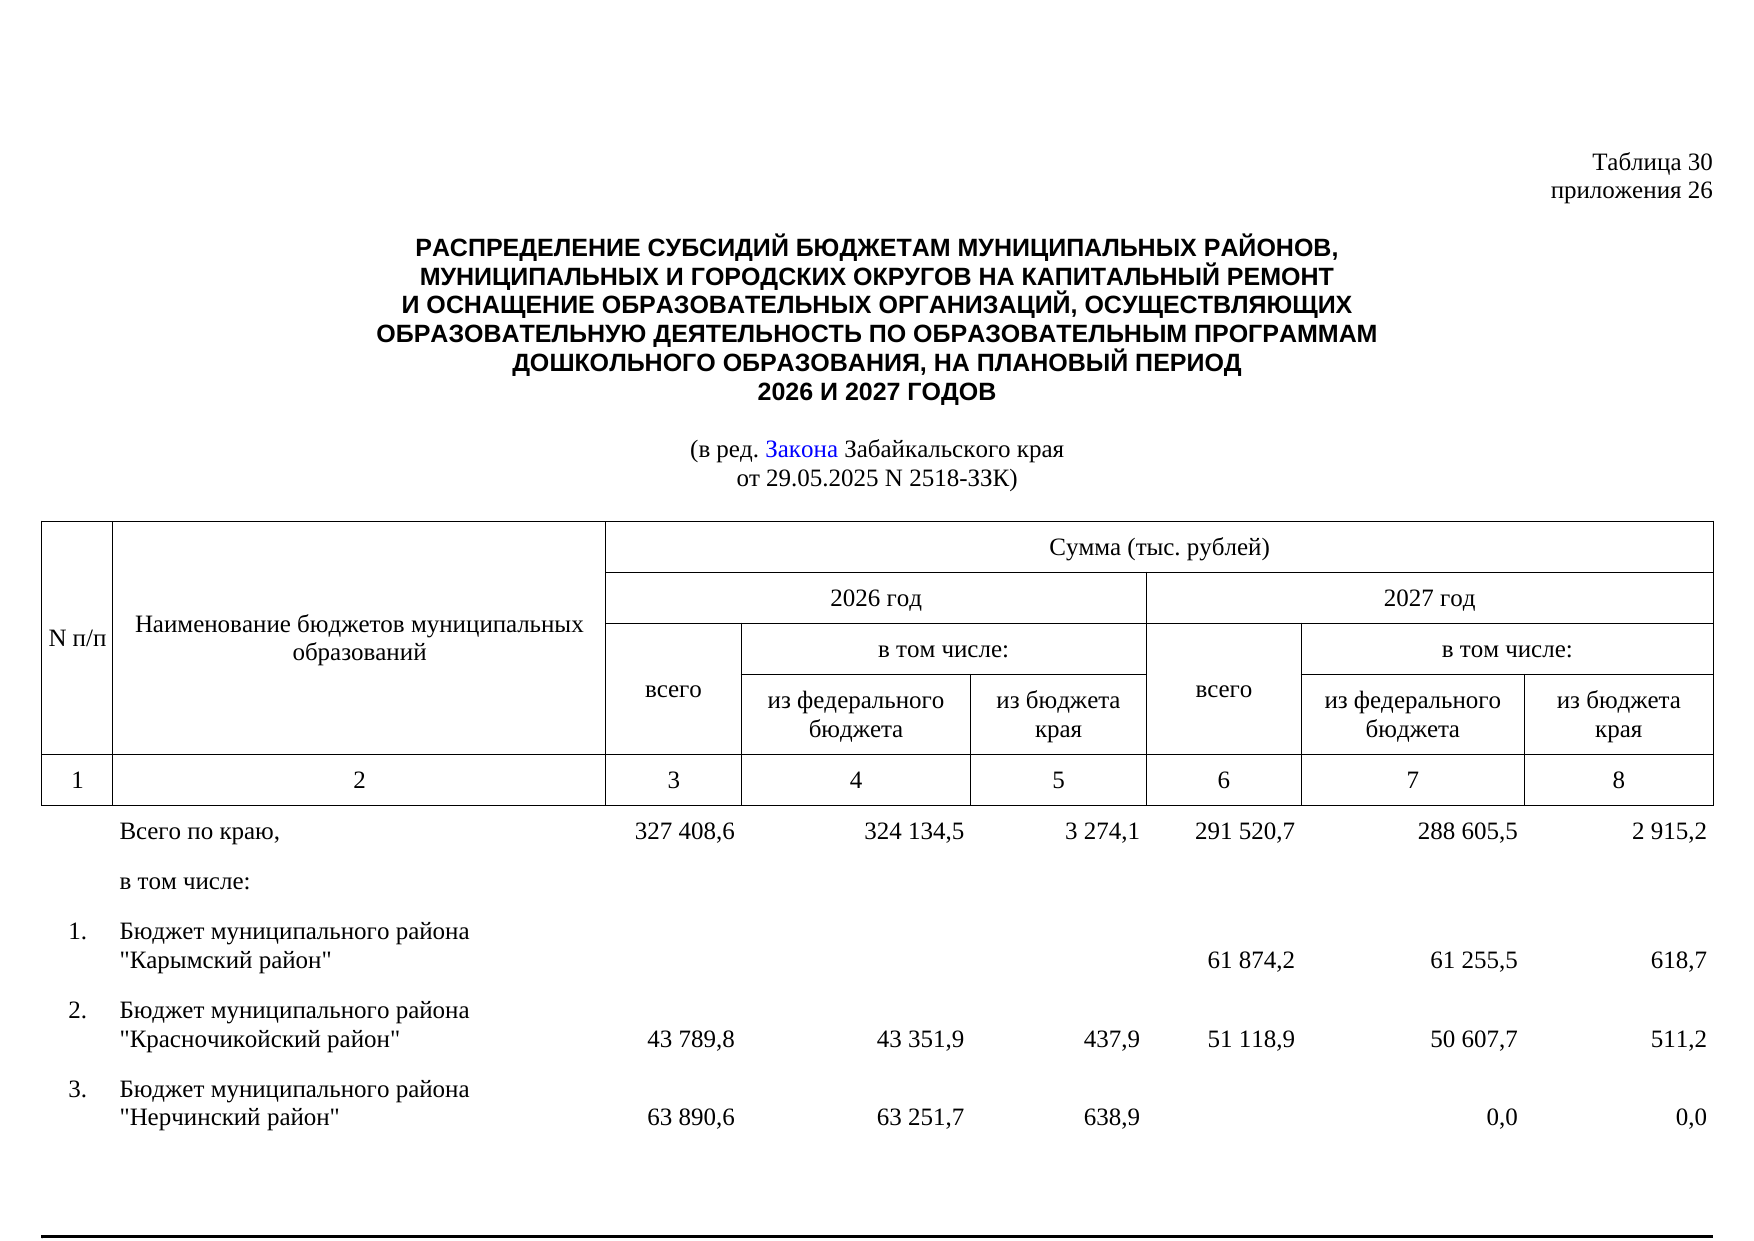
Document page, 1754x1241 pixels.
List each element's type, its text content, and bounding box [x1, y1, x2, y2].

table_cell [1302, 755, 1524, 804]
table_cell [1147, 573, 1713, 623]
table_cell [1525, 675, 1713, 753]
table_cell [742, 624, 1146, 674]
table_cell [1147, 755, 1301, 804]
title МУНИЦИПАЛЬНЫХ И ГОРОДСКИХ ОКРУГОВ НА КАПИТАЛЬНЫЙ РЕМОНТ [41, 262, 1713, 291]
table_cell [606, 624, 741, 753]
text Таблица 30 [41, 147, 1713, 176]
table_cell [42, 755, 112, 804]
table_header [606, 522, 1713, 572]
title И ОСНАЩЕНИЕ ОБРАЗОВАТЕЛЬНЫХ ОРГАНИЗАЦИЙ, ОСУЩЕСТВЛЯЮЩИХ [41, 291, 1713, 319]
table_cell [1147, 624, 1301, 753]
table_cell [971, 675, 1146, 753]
title ДОШКОЛЬНОГО ОБРАЗОВАНИЯ, НА ПЛАНОВЫЙ ПЕРИОД [41, 348, 1713, 377]
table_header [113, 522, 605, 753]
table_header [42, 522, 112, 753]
title 2026 И 2027 ГОДОВ [41, 377, 1713, 406]
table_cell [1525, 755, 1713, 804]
text от 29.05.2025 N 2518-ЗЗК) [41, 463, 1713, 492]
text приложения 26 [41, 176, 1713, 204]
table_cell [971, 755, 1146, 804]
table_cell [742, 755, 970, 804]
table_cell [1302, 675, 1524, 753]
text (в ред. Закона Забайкальского края [41, 434, 1713, 463]
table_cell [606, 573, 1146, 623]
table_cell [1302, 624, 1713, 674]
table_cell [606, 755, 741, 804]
title РАСПРЕДЕЛЕНИЕ СУБСИДИЙ БЮДЖЕТАМ МУНИЦИПАЛЬНЫХ РАЙОНОВ, [41, 233, 1713, 262]
title ОБРАЗОВАТЕЛЬНУЮ ДЕЯТЕЛЬНОСТЬ ПО ОБРАЗОВАТЕЛЬНЫМ ПРОГРАММАМ [41, 319, 1713, 348]
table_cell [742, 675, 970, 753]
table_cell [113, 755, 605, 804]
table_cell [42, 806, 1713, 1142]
